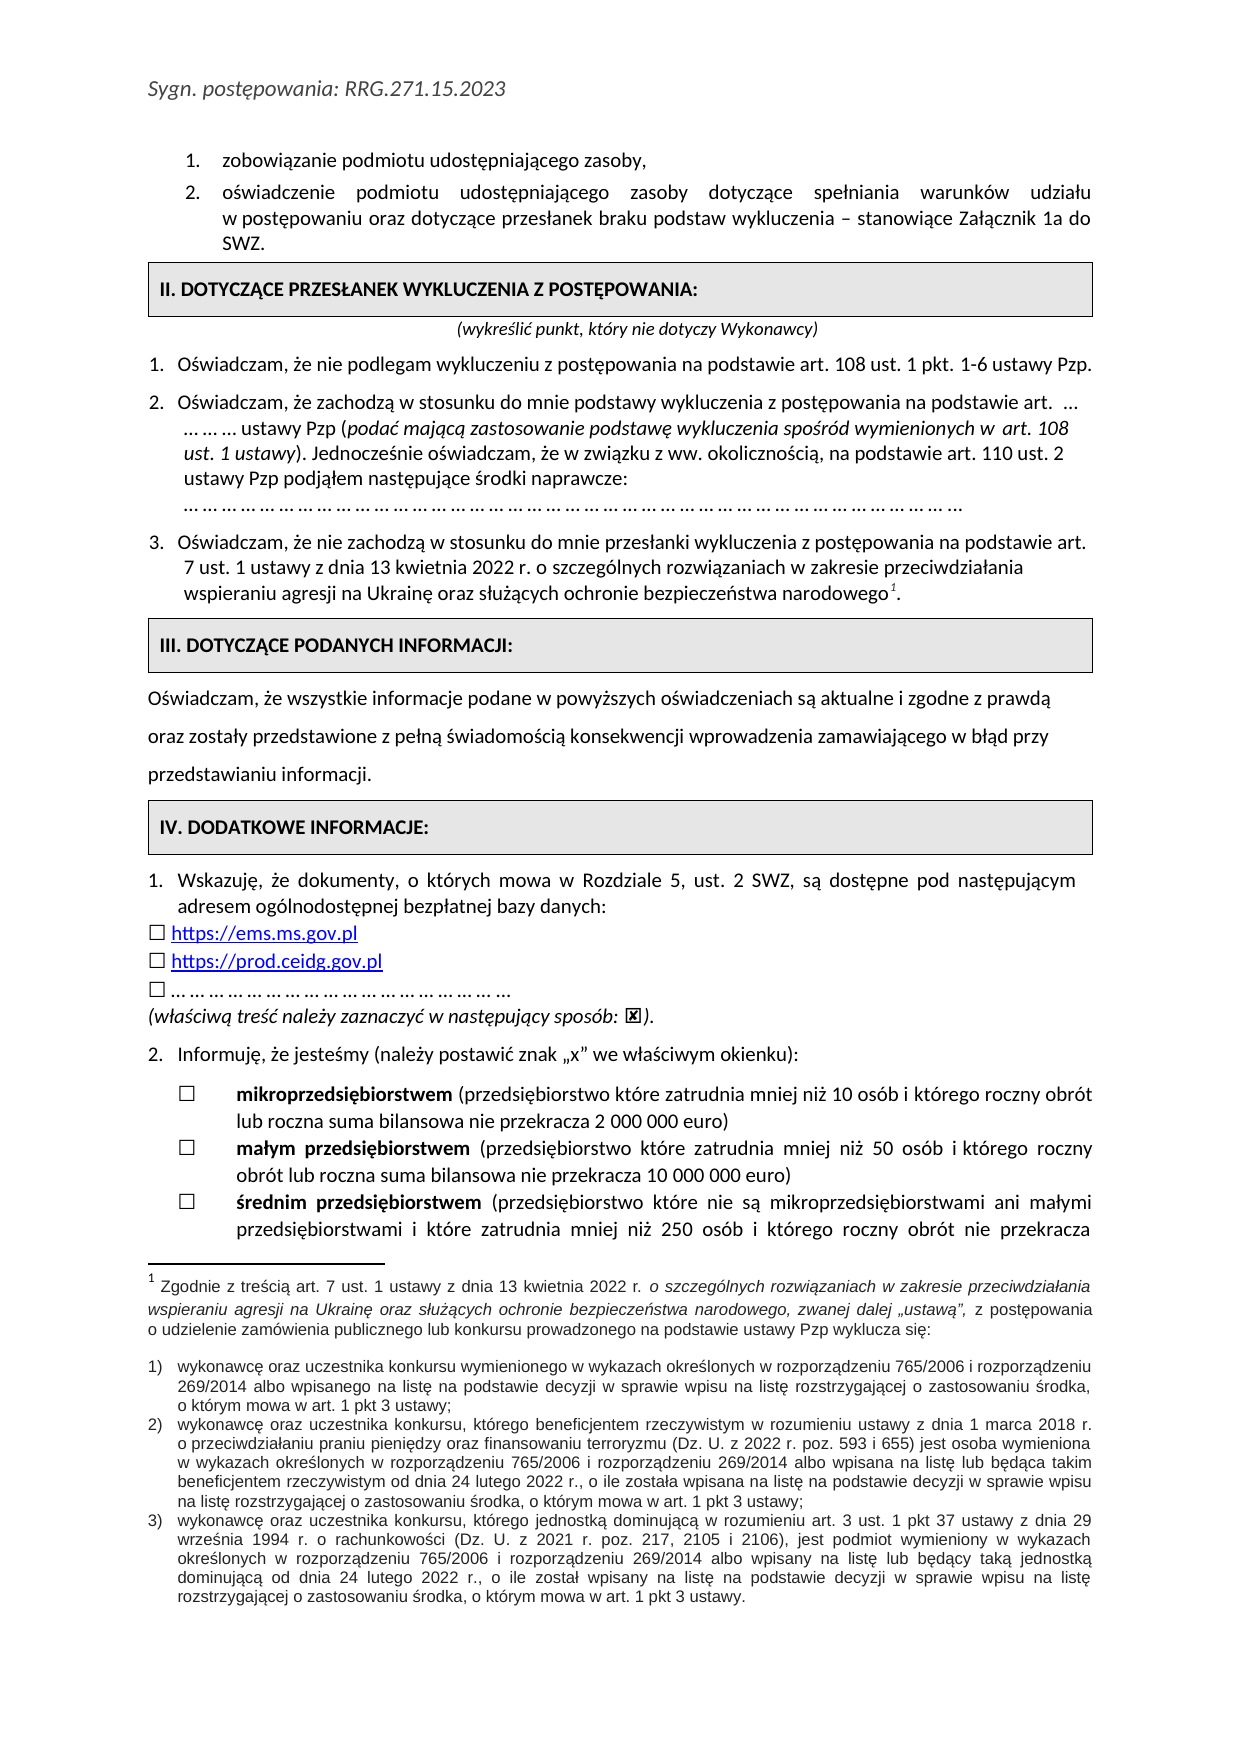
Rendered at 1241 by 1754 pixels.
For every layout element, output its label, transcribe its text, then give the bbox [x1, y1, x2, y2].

list Oświadczam, że zachodzą w stosunku do mnie podstawy wykluczenia z postępowania na podstawie art. … … … … ustawy Pzp (podać mającą zastosowanie podstawę wykluczenia spośród wymienionych w art. 108 ust. 1 ustawy). Jednocześnie oświadczam, że w związku z ww. okolicznością, na podstawie art. 110 ust. 2 ustawy Pzp podjąłem następujące środki naprawcze: … … … … … … … … … … … … … … … … … … … … … … … … … … … … … … … … … … … … … … … … ... [149, 389, 1093, 516]
text mikroprzedsiębiorstwem (przedsiębiorstwo które zatrudnia mniej niż 10 osób i którego roczny obrót lub roczna suma bilansowa nie przekracza 2 000 000 euro) [177, 1079, 1093, 1133]
text … … … … … … … … … … … … … … … … … ... [148, 975, 1093, 1003]
table_header III. DOTYCZĄCE PODANYCH INFORMACJI: [149, 619, 1092, 672]
text https://ems.ms.gov.pl [148, 918, 1093, 947]
text https://prod.ceidg.gov.pl [148, 947, 1093, 975]
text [177, 1187, 1093, 1241]
table_header IV. DODATKOWE INFORMACJE: [149, 801, 1092, 854]
text małym przedsiębiorstwem (przedsiębiorstwo które zatrudnia mniej niż 50 osób i którego roczny obrót lub roczna suma bilansowa nie przekracza 10 000 000 euro) [177, 1133, 1093, 1187]
list oświadczenie podmiotu udostępniającego zasoby dotyczące spełniania warunków udziału w postępowaniu oraz dotyczące przesłanek braku podstaw wykluczenia – stanowiące Załącznik 1a do SWZ. [185, 179, 1093, 256]
list Oświadczam, że nie zachodzą w stosunku do mnie przesłanki wykluczenia z postępowania na podstawie art. 7 ust. 1 ustawy z dnia 13 kwietnia 2022 r. o szczególnych rozwiązaniach w zakresie przeciwdziałania wspieraniu agresji na Ukrainę oraz służących ochronie bezpieczeństwa narodowego. [149, 529, 1093, 605]
text (właściwą treść należy zaznaczyć w następujący sposób: ). [148, 1003, 1093, 1029]
text (wykreślić punkt, który nie dotyczy Wykonawcy) [184, 317, 1093, 340]
list Oświadczam, że nie podlegam wykluczeniu z postępowania na podstawie art. 108 ust. 1 pkt. 1-6 ustawy Pzp. [149, 351, 1093, 377]
text Oświadczam, że wszystkie informacje podane w powyższych oświadczeniach są aktualne i zgodne z prawdą oraz zostały przedstawione z pełną świadomością konsekwencji wprowadzenia zamawiającego w błąd przy przedstawianiu informacji. [148, 685, 1093, 787]
table_header II. DOTYCZĄCE PRZESŁANEK WYKLUCZENIA Z POSTĘPOWANIA: [149, 263, 1092, 316]
list zobowiązanie podmiotu udostępniającego zasoby, [185, 148, 1093, 173]
list Wskazuję, że dokumenty, o których mowa w Rozdziale 5, ust. 2 SWZ, są dostępne pod następującym adresem ogólnodostępnej bezpłatnej bazy danych: [148, 867, 1078, 918]
list Informuję, że jesteśmy (należy postawić znak „x” we właściwym okienku): [148, 1041, 1078, 1067]
